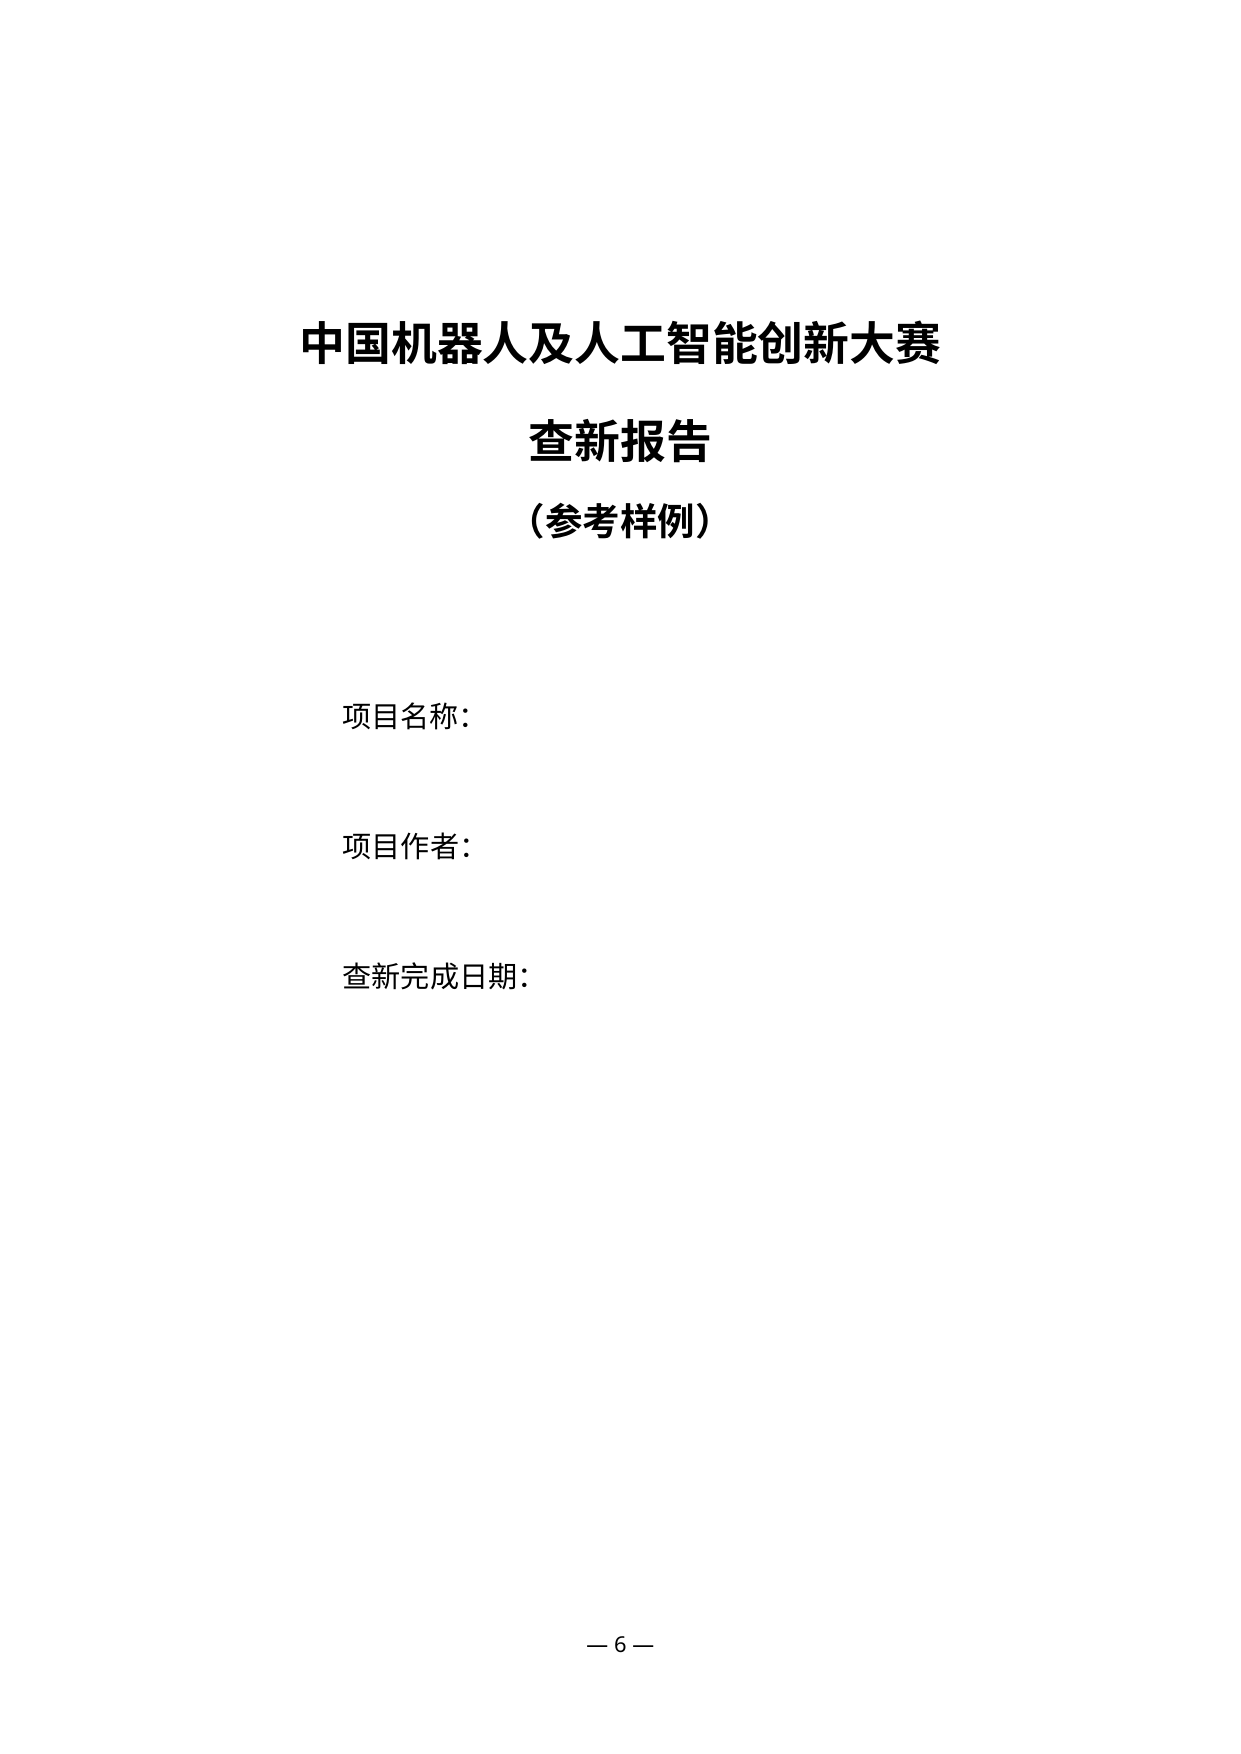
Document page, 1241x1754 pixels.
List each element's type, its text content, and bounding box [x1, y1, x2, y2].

text 中国机器人及人工智能创新大赛 [187, 292, 1053, 389]
text 查新报告 [187, 389, 1053, 487]
text （参考样例） [187, 487, 1053, 552]
text 项目名称： [342, 682, 1053, 747]
text 项目作者： [187, 812, 1053, 877]
text 查新完成日期： [187, 942, 1053, 1007]
